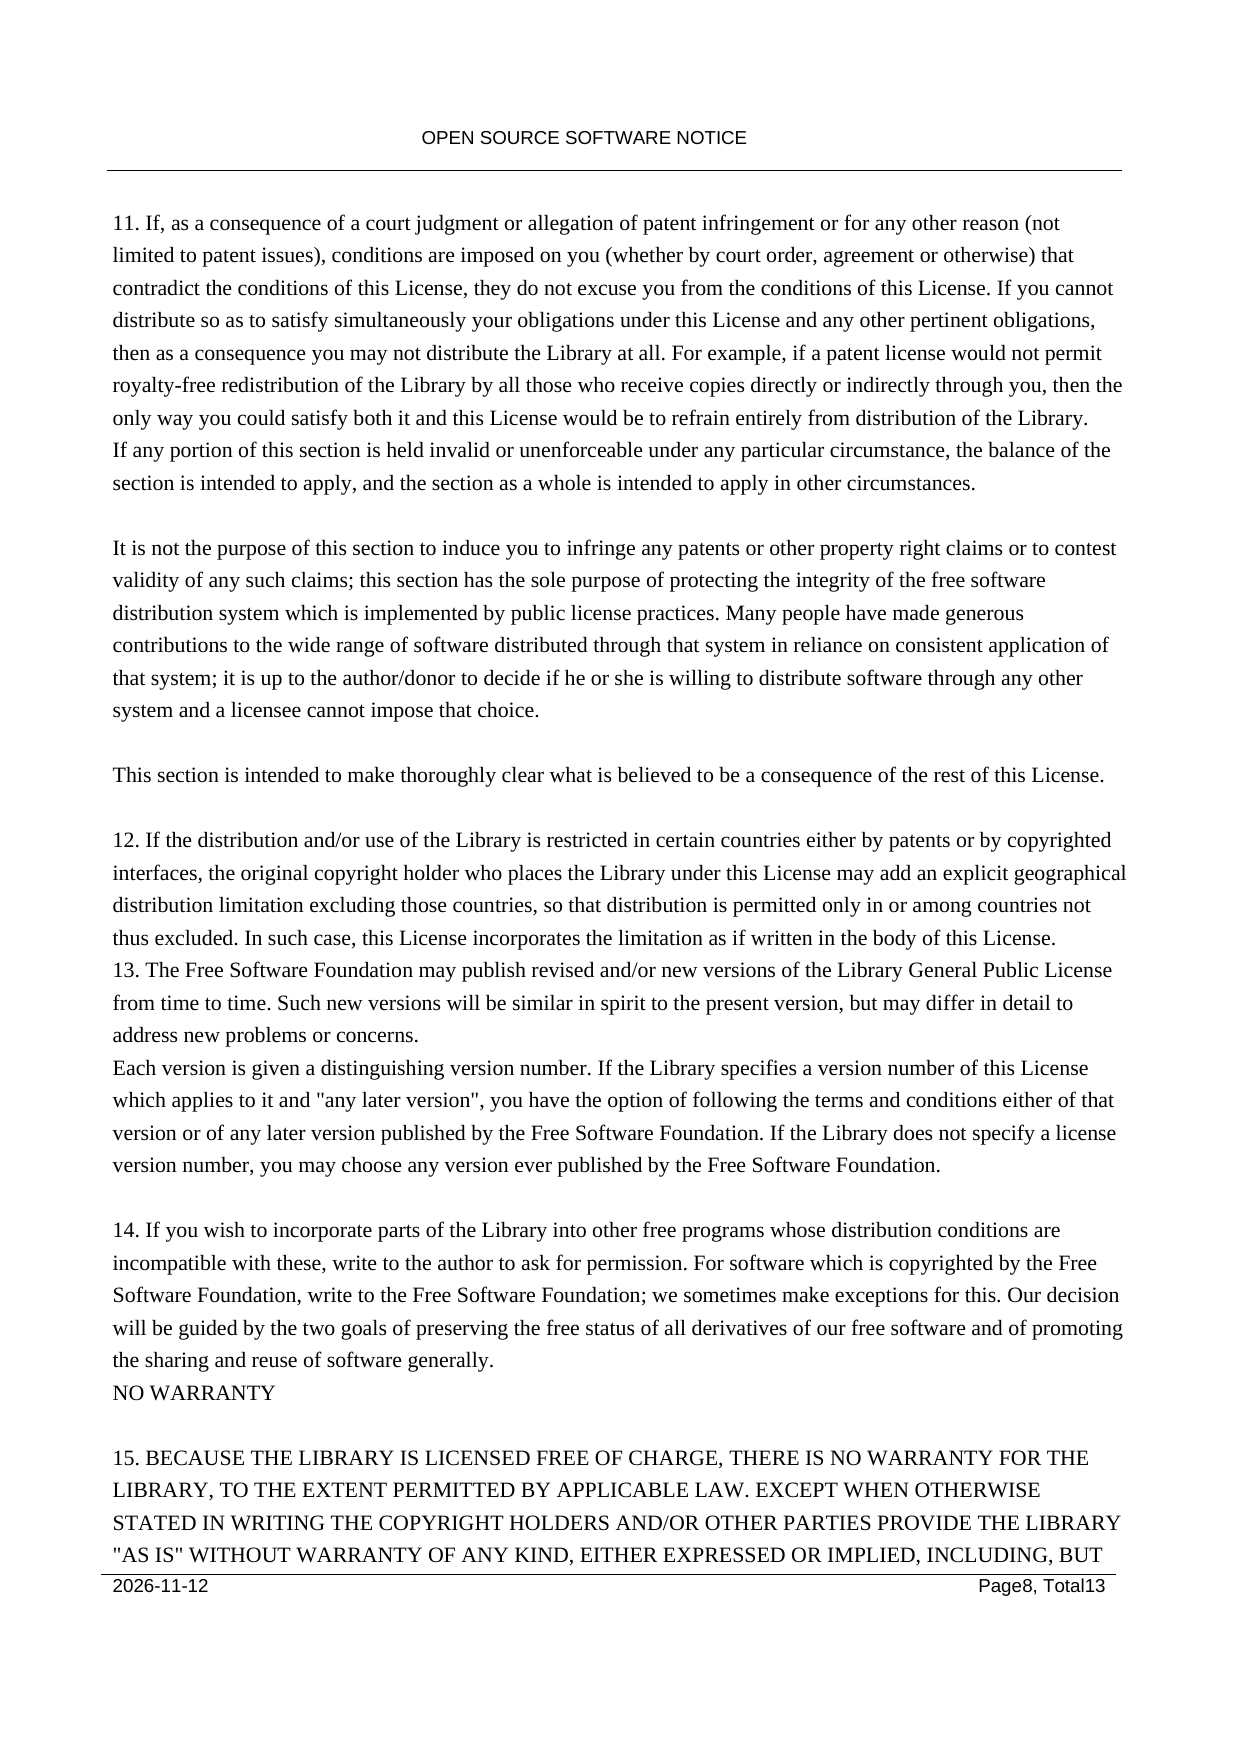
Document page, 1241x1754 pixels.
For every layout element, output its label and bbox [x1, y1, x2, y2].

text [112, 206, 1128, 1571]
